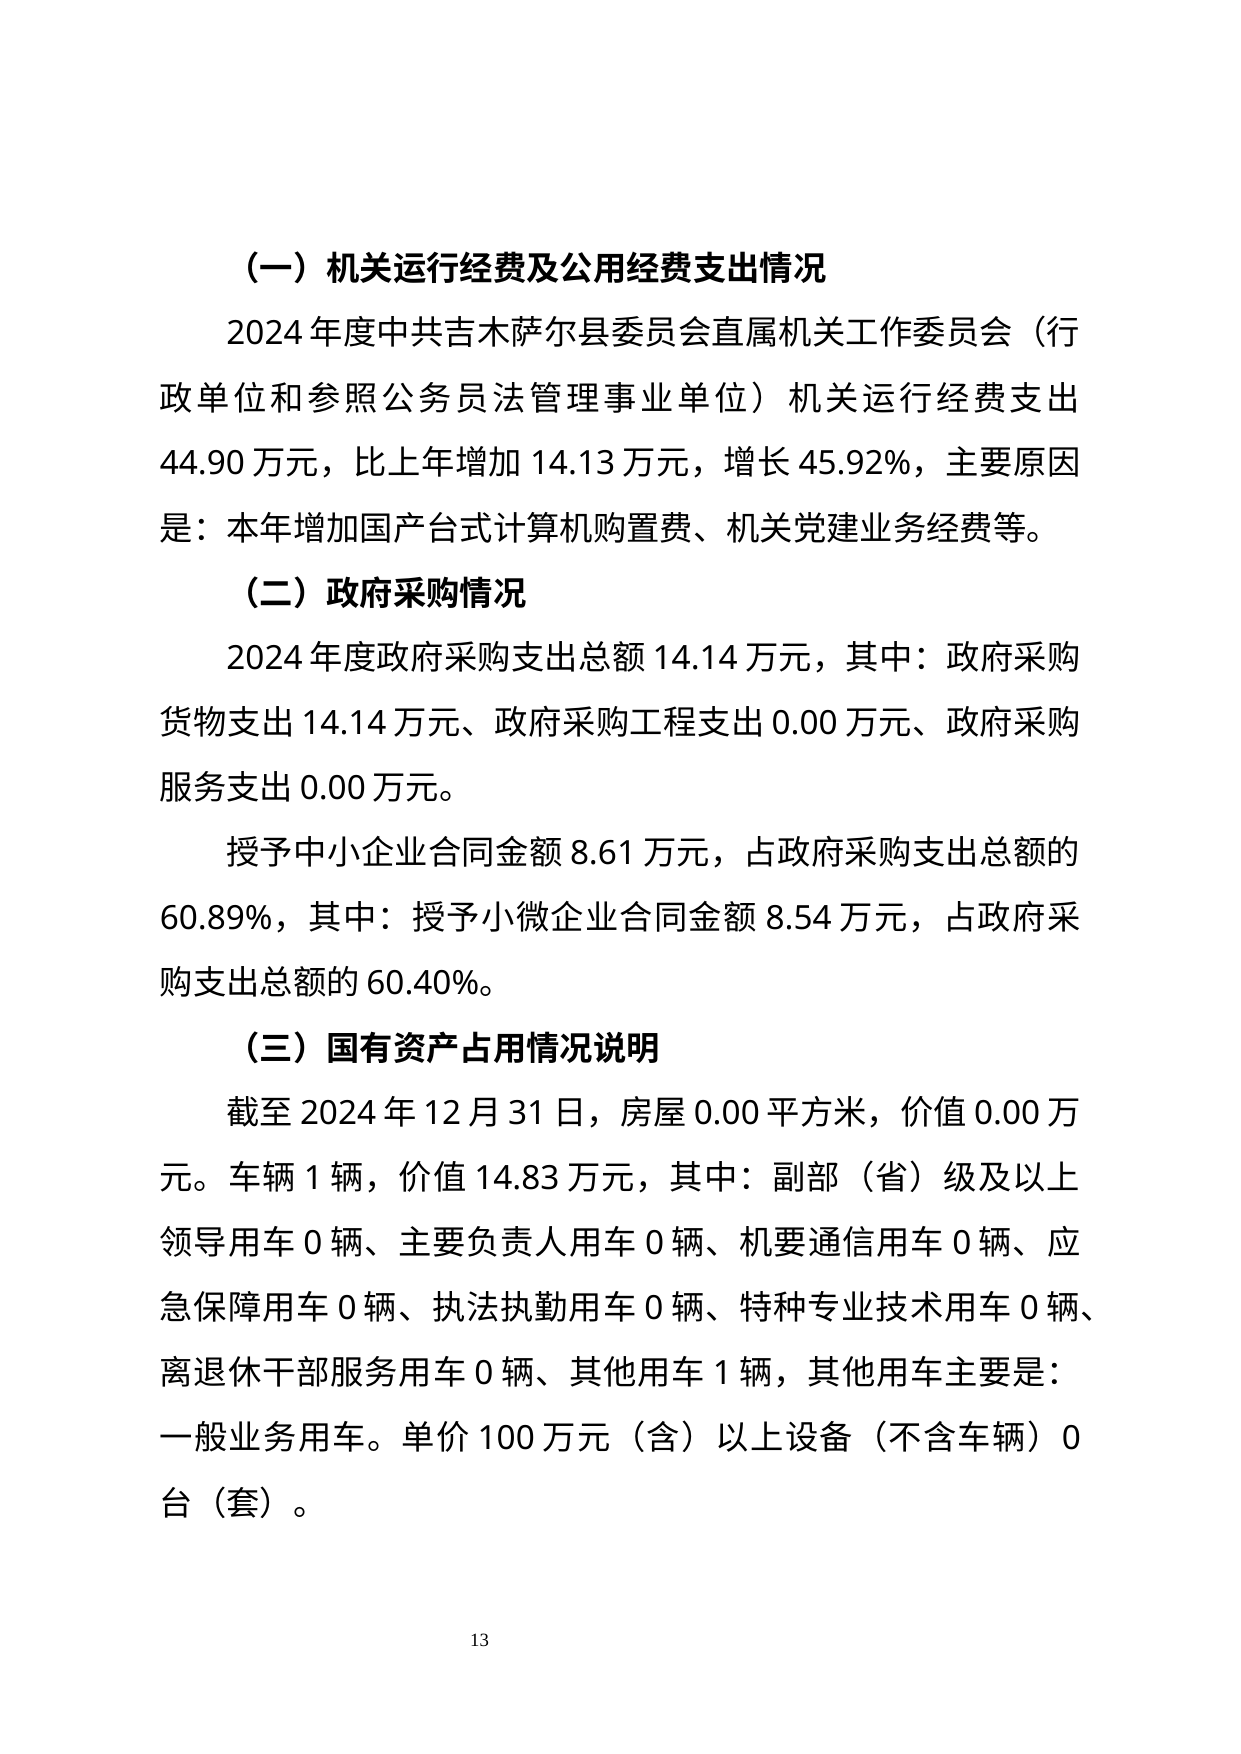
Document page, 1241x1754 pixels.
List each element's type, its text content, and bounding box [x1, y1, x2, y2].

text （二）政府采购情况 [159, 558, 1081, 623]
text 授予中小企业合同金额8.61万元，占政府采购支出总额的60.89%，其中：授予小微企业合同金额8.54万元，占政府采购支出总额的60.40%。 [159, 818, 1081, 1013]
text （一）机关运行经费及公用经费支出情况 [159, 233, 1081, 298]
text 2024年度政府采购支出总额14.14万元，其中：政府采购货物支出14.14万元、政府采购工程支出0.00万元、政府采购服务支出0.00万元。 [159, 623, 1081, 818]
text 截至2024年12月31日，房屋0.00平方米，价值0.00万元。车辆1辆，价值14.83万元，其中：副部（省）级及以上领导用车0辆、主要负责人用车0辆、机要通信用车0辆、应急保障用车0辆、执法执勤用车0辆、特种专业技术用车0辆、离退休干部服务用车0辆、其他用车1辆，其他用车主要是：一般业务用车。单价100万元（含）以上设备（不含车辆）0台（套）。 [159, 1078, 1081, 1533]
text 2024年度中共吉木萨尔县委员会直属机关工作委员会（行政单位和参照公务员法管理事业单位）机关运行经费支出44.90万元，比上年增加14.13万元，增长45.92%，主要原因是：本年增加国产台式计算机购置费、机关党建业务经费等。 [159, 298, 1081, 558]
text （三）国有资产占用情况说明 [159, 1013, 1081, 1078]
